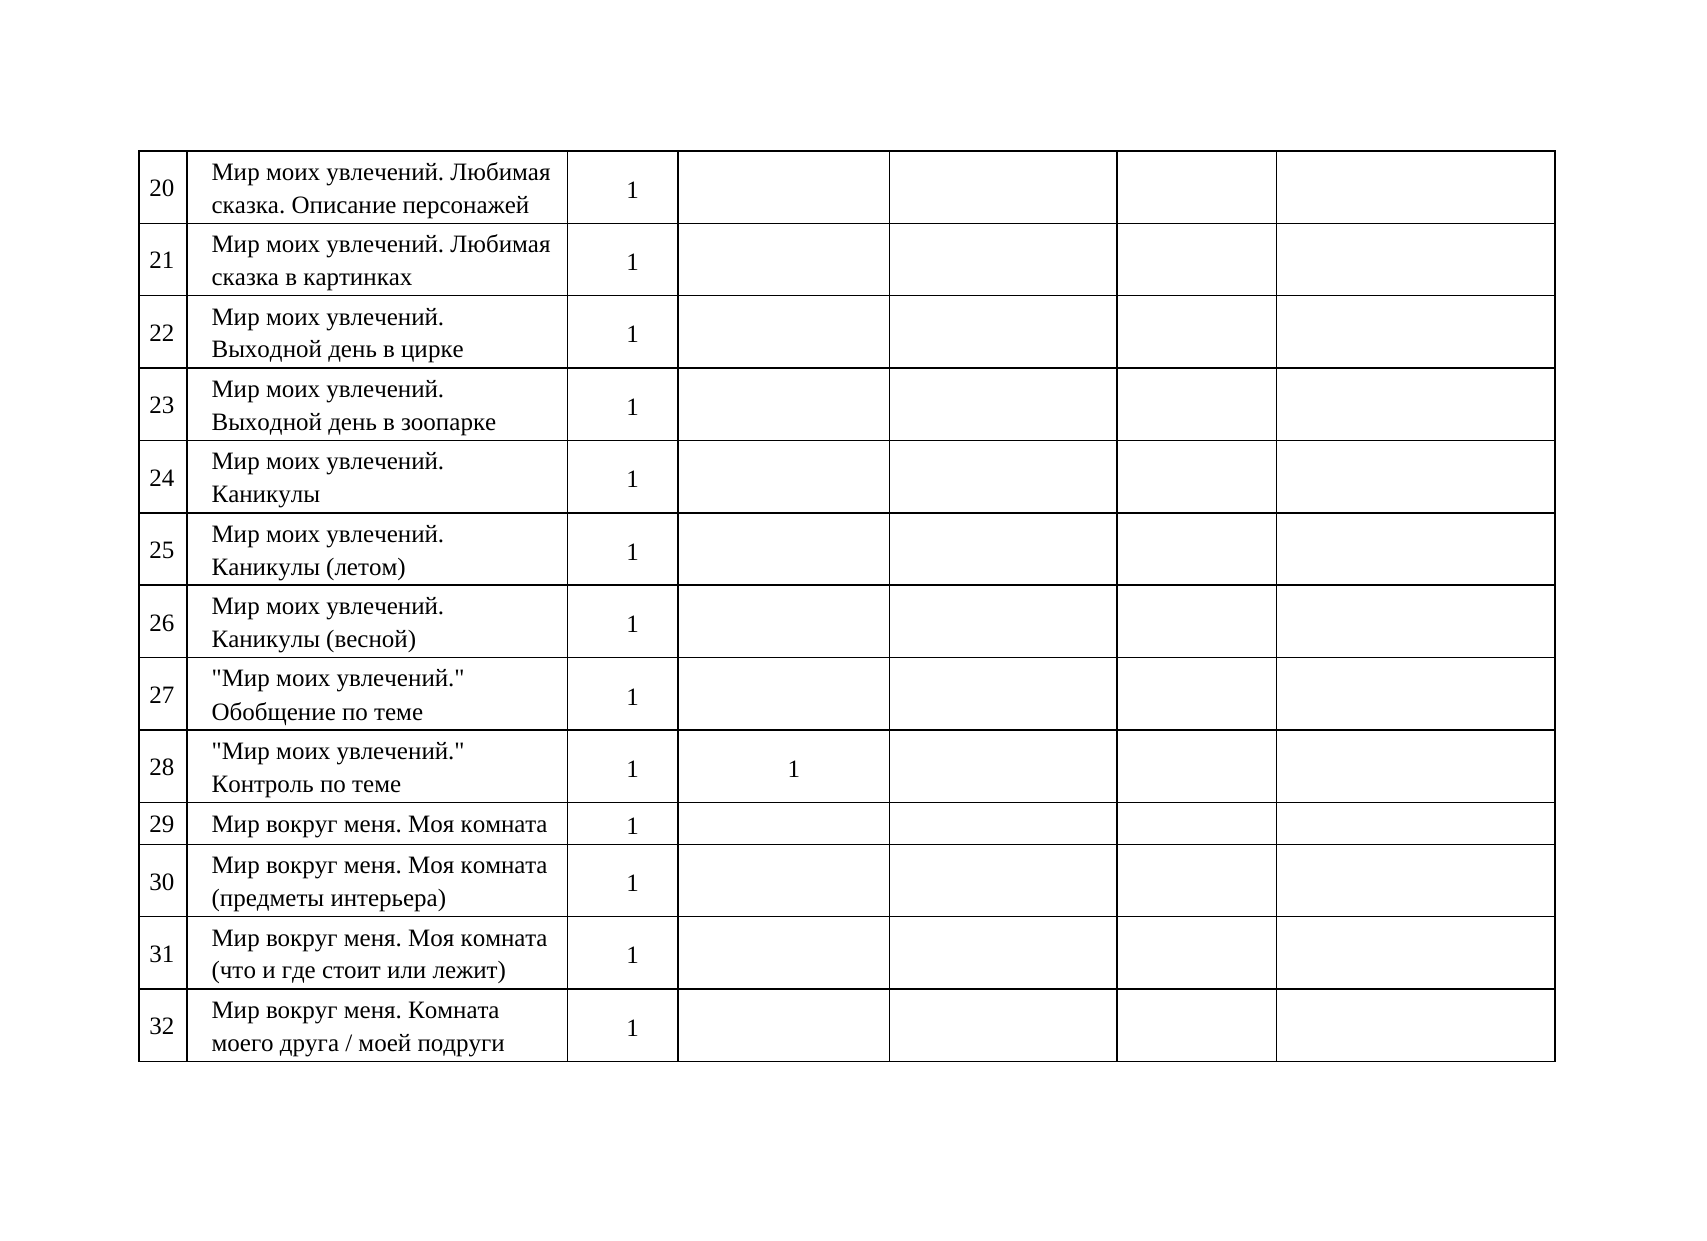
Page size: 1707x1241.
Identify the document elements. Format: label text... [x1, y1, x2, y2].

table_cell 25 [140, 514, 186, 584]
table_cell 31 [140, 917, 186, 988]
table_cell [679, 845, 889, 916]
table_cell 27 [140, 658, 186, 729]
table_cell [1277, 152, 1554, 222]
table_cell 1 [568, 990, 677, 1061]
table_cell [1277, 731, 1554, 802]
table_cell 1 [679, 731, 889, 802]
table_cell [1118, 658, 1276, 729]
table_cell [1118, 369, 1276, 439]
table_cell [1118, 224, 1276, 295]
table_cell [679, 514, 889, 584]
table_cell Мир моих увлечений. Выходной день в цирке [188, 296, 567, 367]
table_cell 1 [568, 152, 677, 222]
table_cell [1118, 845, 1276, 916]
table_cell [1277, 658, 1554, 729]
table_cell Мир моих увлечений. Каникулы (летом) [188, 514, 567, 584]
table_cell 1 [568, 514, 677, 584]
table_cell [1118, 586, 1276, 657]
table_cell 30 [140, 845, 186, 916]
table_cell [1277, 441, 1554, 512]
table_cell 28 [140, 731, 186, 802]
table_cell 1 [568, 731, 677, 802]
table_cell 24 [140, 441, 186, 512]
table_cell [1118, 803, 1276, 843]
table_cell 22 [140, 296, 186, 367]
table_cell 1 [568, 586, 677, 657]
table_cell [1118, 514, 1276, 584]
table_cell [1118, 152, 1276, 222]
table_cell Мир моих увлечений. Выходной день в зоопарке [188, 369, 567, 439]
table_cell [679, 917, 889, 988]
table_cell [679, 990, 889, 1061]
table_cell [1277, 845, 1554, 916]
table_cell 1 [568, 917, 677, 988]
table_cell [890, 296, 1116, 367]
table_cell Мир моих увлечений. Каникулы [188, 441, 567, 512]
table_cell [1118, 731, 1276, 802]
table_cell 1 [568, 658, 677, 729]
table_cell [679, 658, 889, 729]
table_cell [890, 441, 1116, 512]
table_cell Мир моих увлечений. Любимая сказка. Описание персонажей [188, 152, 567, 222]
table_cell Мир моих увлечений. Любимая сказка в картинках [188, 224, 567, 295]
table_cell [890, 917, 1116, 988]
table_cell [1277, 803, 1554, 843]
table_cell [890, 845, 1116, 916]
table_cell [1118, 917, 1276, 988]
table_cell Мир вокруг меня. Комната моего друга / моей подруги [188, 990, 567, 1061]
table_cell [890, 658, 1116, 729]
table_cell [1118, 441, 1276, 512]
table_cell [1118, 990, 1276, 1061]
table_cell [890, 586, 1116, 657]
table_cell 26 [140, 586, 186, 657]
table_cell [1277, 586, 1554, 657]
table_cell [679, 803, 889, 843]
table_cell 1 [568, 845, 677, 916]
table_cell Мир вокруг меня. Моя комната (что и где стоит или лежит) [188, 917, 567, 988]
table_cell [890, 514, 1116, 584]
table_cell [1118, 296, 1276, 367]
table_cell 29 [140, 803, 186, 843]
table_cell 1 [568, 803, 677, 843]
table_cell Мир вокруг меня. Моя комната [188, 803, 567, 843]
table_cell [890, 369, 1116, 439]
table_cell [890, 224, 1116, 295]
table_cell [1277, 224, 1554, 295]
table_cell Мир вокруг меня. Моя комната (предметы интерьера) [188, 845, 567, 916]
table_cell [890, 152, 1116, 222]
table_cell "Мир моих увлечений." Контроль по теме [188, 731, 567, 802]
table_cell 1 [568, 296, 677, 367]
table_cell [890, 803, 1116, 843]
table_cell [679, 586, 889, 657]
table_cell Мир моих увлечений. Каникулы (весной) [188, 586, 567, 657]
table_cell 21 [140, 224, 186, 295]
table_cell [1277, 990, 1554, 1061]
table_cell [679, 152, 889, 222]
table_cell [890, 990, 1116, 1061]
table_cell [679, 441, 889, 512]
table_cell [679, 369, 889, 439]
table_cell 20 [140, 152, 186, 222]
table_cell [1277, 296, 1554, 367]
table_cell [1277, 514, 1554, 584]
table_cell [1277, 917, 1554, 988]
table_cell [1277, 369, 1554, 439]
table_cell [679, 296, 889, 367]
table_cell 1 [568, 441, 677, 512]
table_cell [679, 224, 889, 295]
table_cell 23 [140, 369, 186, 439]
table_cell 1 [568, 224, 677, 295]
table_cell 32 [140, 990, 186, 1061]
table_cell 1 [568, 369, 677, 439]
table_cell "Мир моих увлечений." Обобщение по теме [188, 658, 567, 729]
table_cell [890, 731, 1116, 802]
